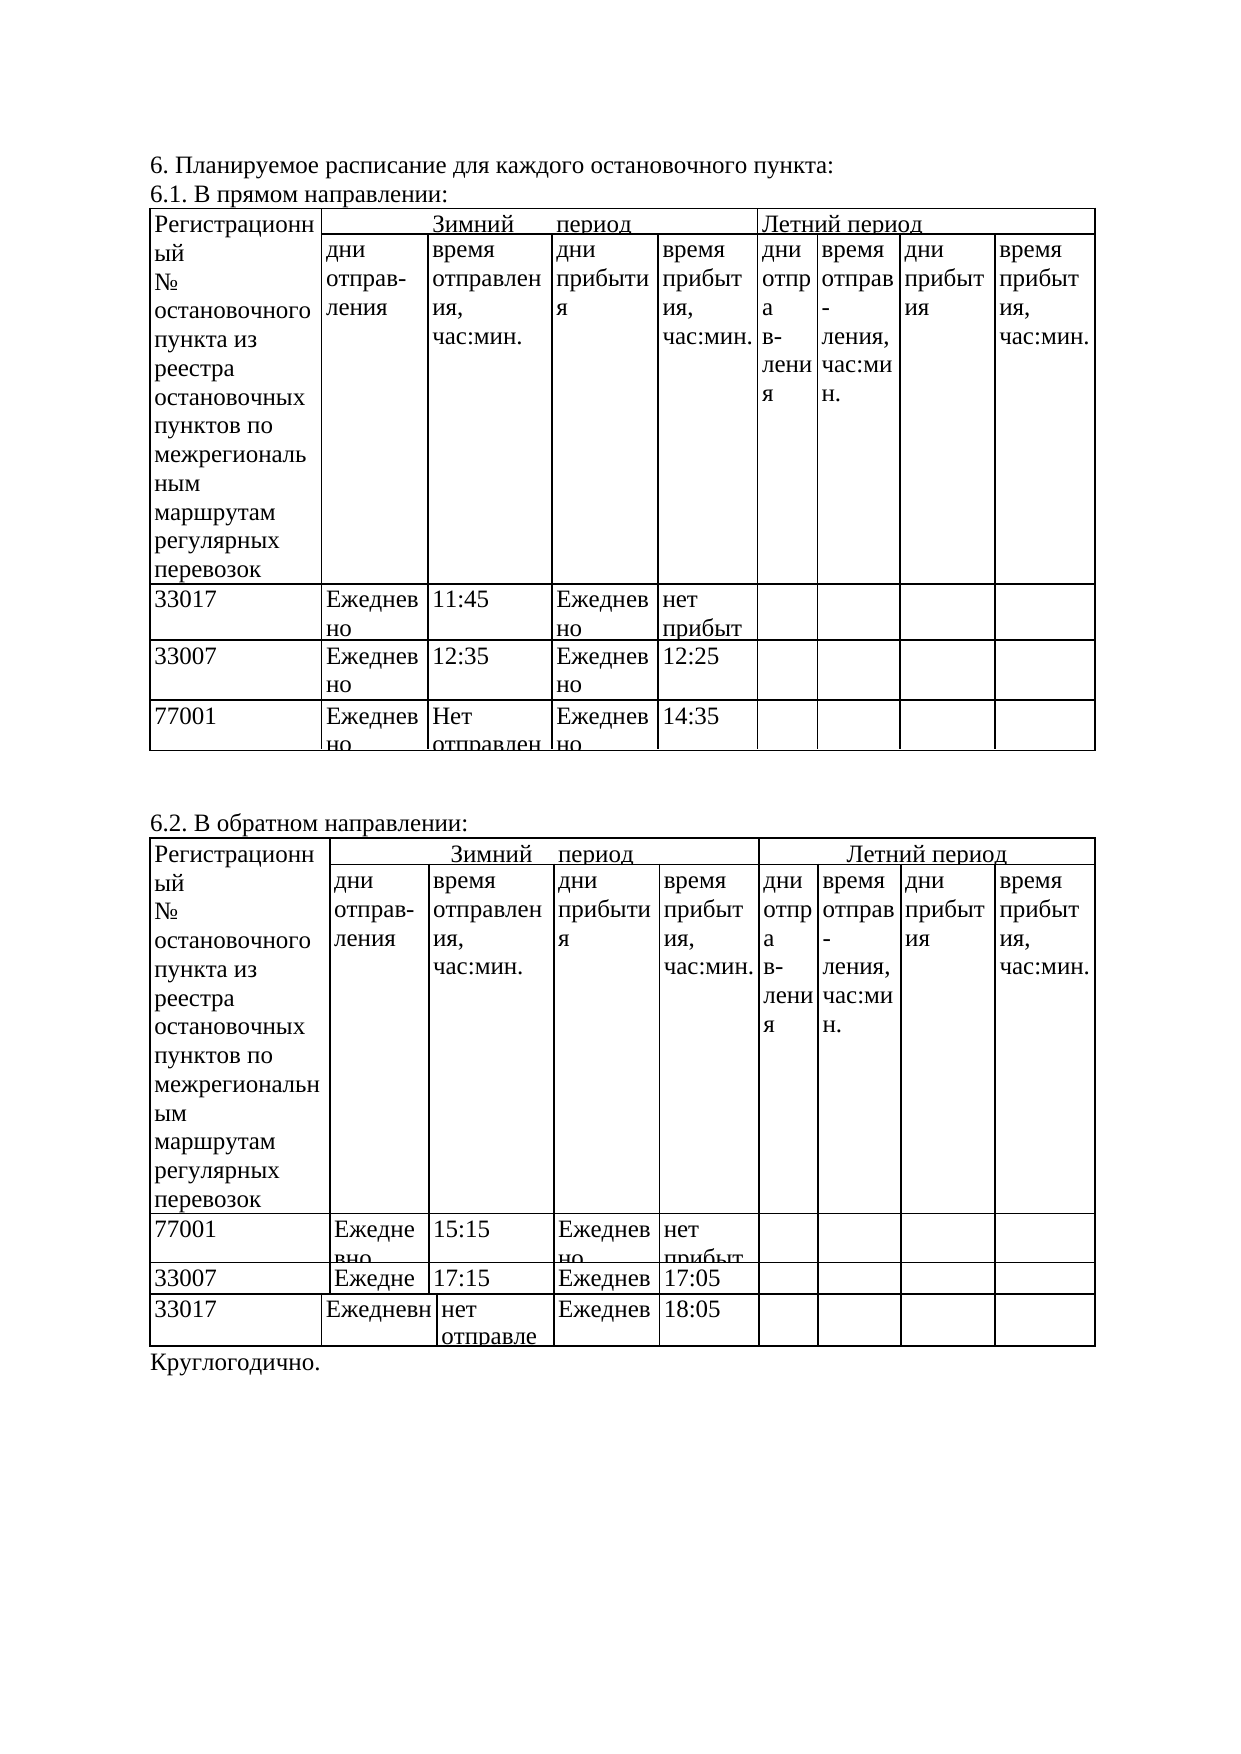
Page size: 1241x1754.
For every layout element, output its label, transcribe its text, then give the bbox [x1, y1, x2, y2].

table_cell [660, 1321, 758, 1345]
table_header период [554, 839, 659, 863]
table_cell Ежедневно [322, 701, 427, 749]
table_cell Ежедневно [331, 1214, 428, 1261]
table_cell Ежедневно [322, 1295, 436, 1321]
table_cell дни отпра в- ления [760, 865, 817, 1213]
table_cell [819, 1295, 900, 1321]
table_cell 12:35 [429, 641, 551, 699]
text 6. Планируемое расписание для каждого остановочного пункта: [150, 150, 1090, 179]
table_cell 33017 [151, 1295, 321, 1321]
table_cell [758, 701, 817, 749]
table_cell дни отправ- ления [331, 865, 428, 1213]
table_header Регистрационный № остановочного пункта из реестра остановочных пунктов по межрегиональным маршрутам регулярных перевозок [151, 209, 321, 583]
table_cell Ежедневно [331, 1263, 428, 1293]
table_cell [901, 701, 994, 749]
text 6.1. В прямом направлении: [150, 179, 1090, 207]
table_cell дни отпра в- ления [758, 235, 817, 583]
table_cell [902, 1321, 994, 1345]
table_cell Ежедневно [555, 1214, 659, 1261]
table_cell время прибытия, час:мин. [660, 865, 758, 1213]
table_cell время прибытия, час:мин. [659, 235, 757, 583]
table_cell [760, 1295, 817, 1321]
table_header Регистрационный № остановочного пункта из реестра остановочных пунктов по межрегиональным маршрутам регулярных перевозок [151, 839, 329, 1213]
table_cell [760, 1214, 817, 1261]
text Круглогодично. [150, 1347, 1090, 1376]
table_cell дни прибытия [553, 235, 657, 583]
table_cell дни прибытия [902, 865, 994, 1213]
table_cell 17:05 [660, 1263, 758, 1293]
table_header [331, 839, 429, 863]
table_cell 15:15 [430, 1214, 553, 1261]
table_cell [760, 1263, 817, 1293]
table_cell дни прибытия [901, 235, 994, 583]
table_cell Ежедневно [555, 1263, 659, 1293]
table_header Зимний [428, 209, 552, 233]
table_cell Ежедневно [553, 701, 657, 749]
table_cell [996, 1263, 1094, 1293]
table_cell [818, 585, 899, 639]
table_cell 77001 [151, 701, 321, 749]
table_cell нет прибытия [660, 1214, 758, 1261]
table_cell 33007 [151, 641, 321, 699]
table_cell [996, 1214, 1094, 1261]
table_cell [555, 1321, 659, 1345]
table_cell дни отправ- ления [322, 235, 427, 583]
table_cell [760, 1321, 817, 1345]
table_cell 11:45 [429, 585, 551, 639]
table_cell нет [438, 1295, 553, 1321]
table_header [658, 209, 757, 233]
table_cell [901, 641, 994, 699]
table_cell время прибытия, час:мин. [996, 235, 1094, 583]
table_cell нет прибытия [659, 585, 757, 639]
table_cell время прибытия, час:мин. [996, 865, 1094, 1213]
table_header [322, 209, 428, 233]
text 6.2. В обратном направлении: [150, 808, 1090, 837]
table_cell 33017 [151, 585, 321, 639]
table_cell Ежедневно [322, 641, 427, 699]
table_cell [902, 1295, 994, 1321]
table_header Летний период [758, 209, 1094, 233]
table_cell время отправления, час:мин. [430, 865, 553, 1213]
table_cell [996, 641, 1094, 699]
table_cell [996, 1321, 1094, 1345]
table_cell [819, 1263, 900, 1293]
table_cell [819, 1214, 900, 1261]
table_cell [819, 1321, 900, 1345]
table_cell 77001 [151, 1214, 329, 1261]
table_cell Ежедневно [553, 641, 657, 699]
table_cell [322, 1321, 436, 1345]
table_cell 12:25 [659, 641, 757, 699]
table_cell 18:05 [660, 1295, 758, 1321]
table_cell Ежедневно [553, 585, 657, 639]
table_cell отправления [438, 1321, 553, 1345]
table_header [659, 839, 758, 863]
table_cell [818, 701, 899, 749]
table_cell 14:35 [659, 701, 757, 749]
table_cell [996, 585, 1094, 639]
table_cell время отправ- ления, час:мин. [819, 865, 900, 1213]
table_cell [996, 1295, 1094, 1321]
table_cell время отправ- ления, час:мин. [818, 235, 899, 583]
table_cell дни прибытия [555, 865, 659, 1213]
table_cell [902, 1214, 994, 1261]
table_cell 17:15 [430, 1263, 553, 1293]
table_header период [552, 209, 658, 233]
table_cell Нет отправлений [429, 701, 551, 749]
table_cell [758, 585, 817, 639]
table_cell Ежедневно [322, 585, 427, 639]
table_cell 33007 [151, 1263, 329, 1293]
table_header Зимний [429, 839, 554, 863]
table_header Летний период [760, 839, 1094, 863]
table_cell [818, 641, 899, 699]
table_cell время отправления, час:мин. [429, 235, 551, 583]
table_cell [996, 701, 1094, 749]
table_cell Ежедневно [555, 1295, 659, 1321]
table_cell [902, 1263, 994, 1293]
table_cell [151, 1321, 321, 1345]
table_cell [758, 641, 817, 699]
table_cell [901, 585, 994, 639]
